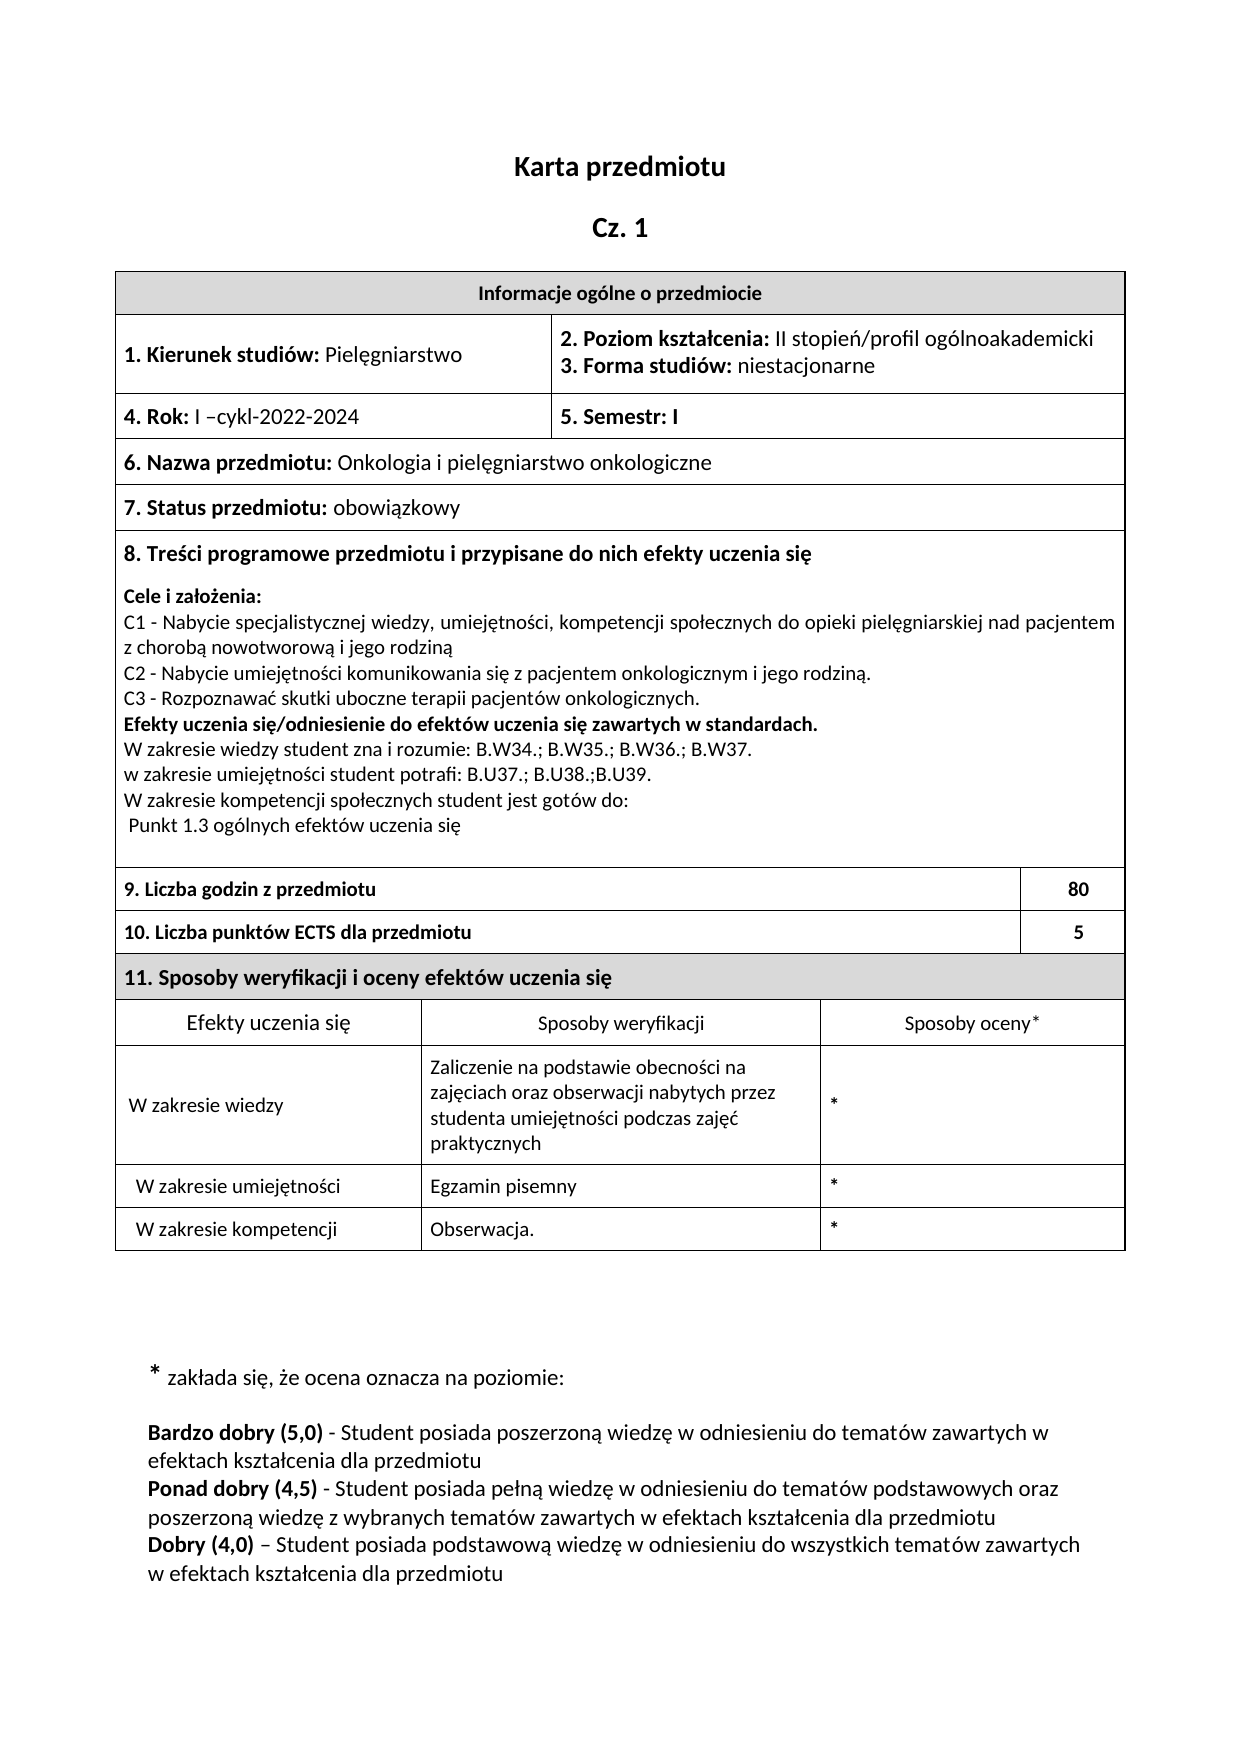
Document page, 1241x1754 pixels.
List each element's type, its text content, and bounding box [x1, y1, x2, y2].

text Karta przedmiotu [148, 148, 1093, 183]
table_cell W zakresie kompetencji [116, 1208, 421, 1250]
table_cell Efekty uczenia się [116, 1000, 421, 1045]
table_cell 5. Semestr: I [552, 394, 1124, 438]
table_cell * [821, 1208, 1124, 1250]
table_cell * [821, 1165, 1124, 1207]
table_header Informacje ogólne o przedmiocie [116, 272, 1124, 314]
text Cz. 1 [148, 209, 1093, 245]
text Ponad dobry (4,5) - Student posiada pełną wiedzę w odniesieniu do tematów podstawowych oraz poszerzoną wiedzę z wybranych tematów zawartych w efektach kształcenia dla przedmiotu [148, 1474, 1093, 1531]
table_cell 2. Poziom kształcenia: II stopień/profil ogólnoakademicki 3. Forma studiów: niestacjonarne [552, 315, 1124, 392]
table_cell 5 [1021, 911, 1124, 953]
table_cell Sposoby weryfikacji [422, 1000, 820, 1045]
table_cell 11. Sposoby weryfikacji i oceny efektów uczenia się [116, 954, 1124, 999]
text Dobry (4,0) – Student posiada podstawową wiedzę w odniesieniu do wszystkich tematów zawartych w efektach kształcenia dla przedmiotu [148, 1531, 1093, 1587]
table_cell 4. Rok: I –cykl-2022-2024 [116, 394, 551, 438]
table_cell * [821, 1046, 1124, 1164]
table_cell W zakresie umiejętności [116, 1165, 421, 1207]
table_cell Zaliczenie na podstawie obecności na zajęciach oraz obserwacji nabytych przez studenta umiejętności podczas zajęć praktycznych [422, 1046, 820, 1164]
table_cell 1. Kierunek studiów: Pielęgniarstwo [116, 315, 551, 392]
table_cell Sposoby oceny* [821, 1000, 1124, 1045]
text Bardzo dobry (5,0) - Student posiada poszerzoną wiedzę w odniesieniu do tematów zawartych w efektach kształcenia dla przedmiotu [148, 1418, 1093, 1474]
table_cell 6. Nazwa przedmiotu: Onkologia i pielęgniarstwo onkologiczne [116, 439, 1124, 484]
table_cell Obserwacja. [422, 1208, 820, 1250]
table_cell 8. Treści programowe przedmiotu i przypisane do nich efekty uczenia się [116, 531, 1124, 575]
table_cell 10. Liczba punktów ECTS dla przedmiotu [116, 911, 1020, 953]
table_cell Egzamin pisemny [422, 1165, 820, 1207]
text * zakłada się, że ocena oznacza na poziomie: [148, 1357, 1093, 1392]
table_cell W zakresie wiedzy [116, 1046, 421, 1164]
table_cell 7. Status przedmiotu: obowiązkowy [116, 485, 1124, 530]
table_cell 80 [1021, 868, 1124, 910]
table_cell Cele i założenia: C1 - Nabycie specjalistycznej wiedzy, umiejętności, kompetencji społecznych do opieki pielęgniarskiej nad pacjentem z chorobą nowotworową i jego rodziną C2 - Nabycie umiejętności komunikowania się z pacjentem onkologicznym i jego rodziną. C3 - Rozpoznawać skutki uboczne terapii pacjentów onkologicznych. Efekty uczenia się/odniesienie do efektów uczenia się zawartych w standardach. W zakresie wiedzy student zna i rozumie: B.W34.; B.W35.; B.W36.; B.W37. w zakresie umiejętności student potrafi: B.U37.; B.U38.;B.U39. W zakresie kompetencji społecznych student jest gotów do: Punkt 1.3 ogólnych efektów uczenia się [116, 575, 1124, 867]
table_cell 9. Liczba godzin z przedmiotu [116, 868, 1020, 910]
